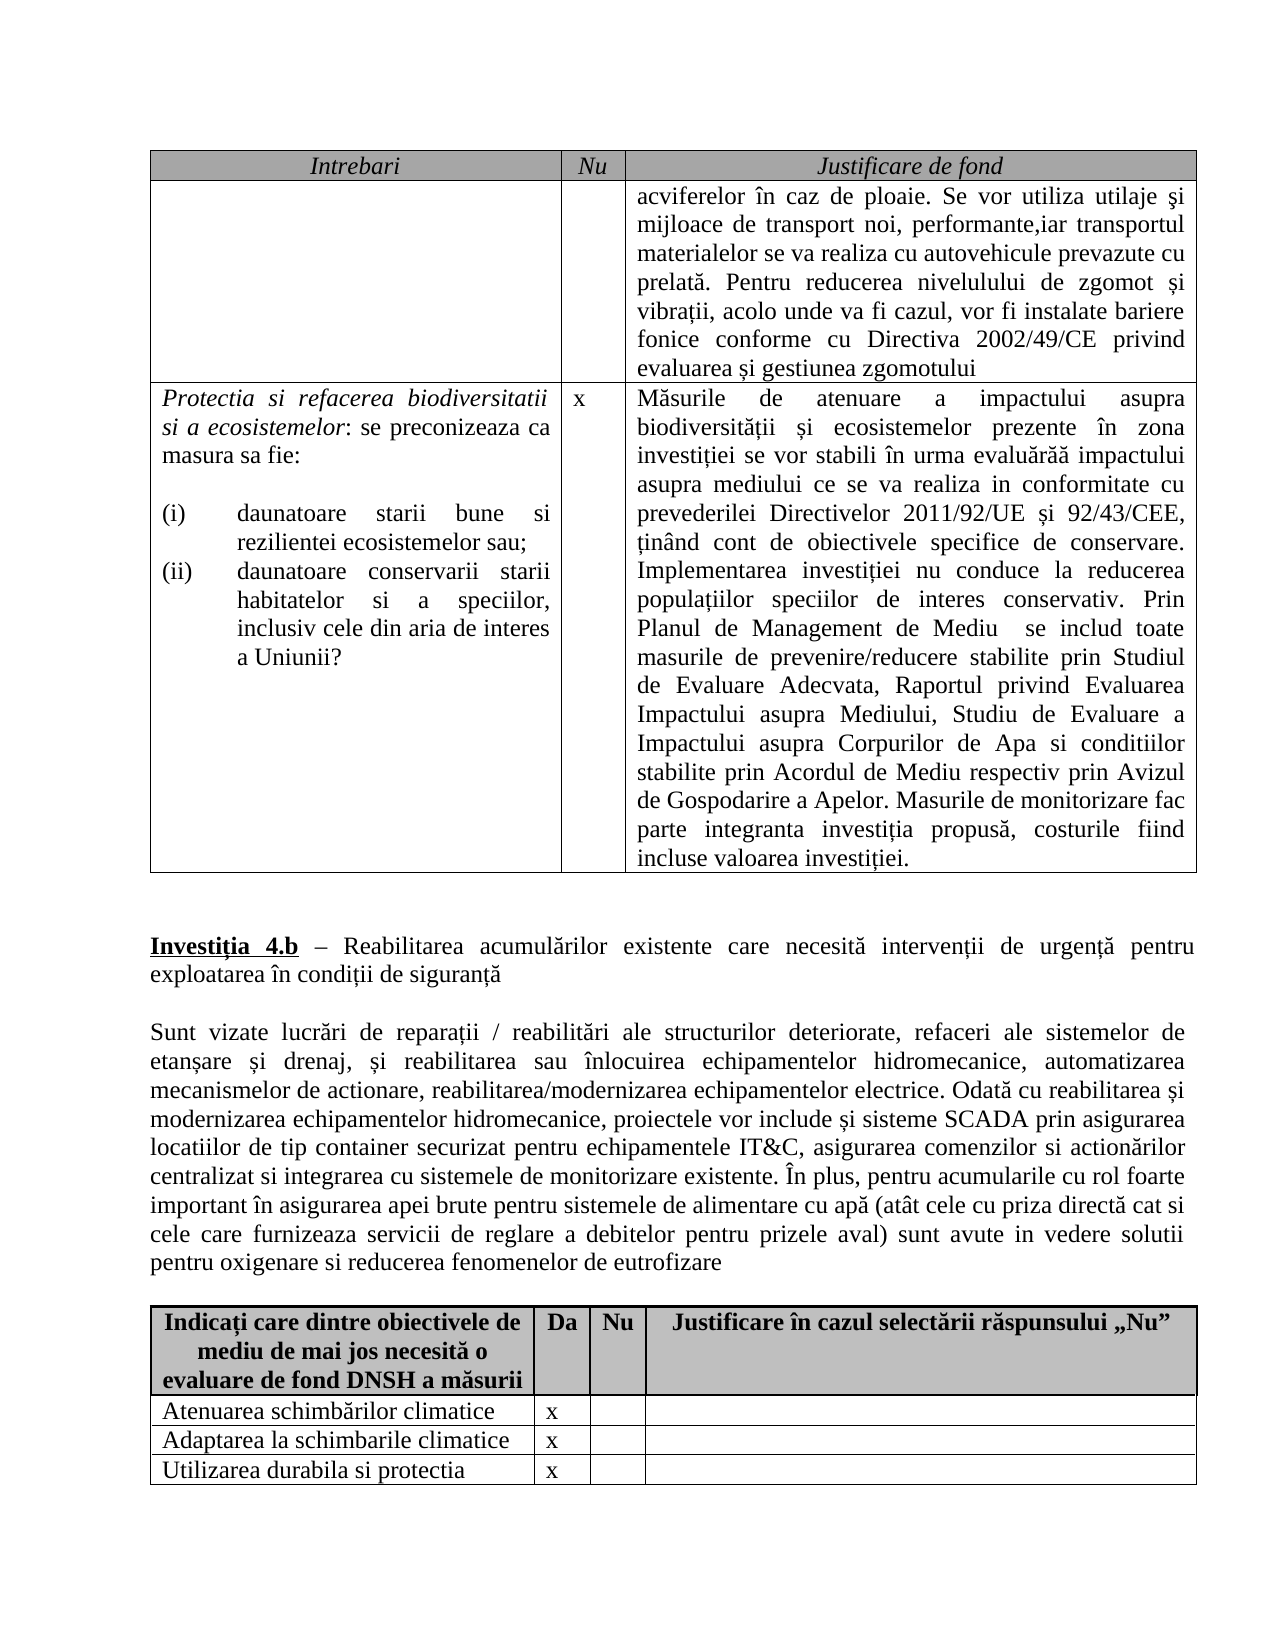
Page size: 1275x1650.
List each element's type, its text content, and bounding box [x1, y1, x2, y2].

table_cell [646, 1425, 1196, 1454]
text Investiția 4.b – Reabilitarea acumulărilor existente care necesită intervenții de urgență pentru exploatarea în condiții de siguranță [150, 931, 1196, 988]
table_header Nu [591, 1308, 645, 1394]
table_cell [591, 1396, 645, 1424]
table_header Intrebari [151, 151, 561, 180]
table_cell [591, 1426, 645, 1454]
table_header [647, 1308, 1196, 1394]
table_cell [626, 181, 1196, 382]
table_cell Atenuarea schimbărilor climatice [151, 1396, 534, 1424]
table_header Nu [562, 151, 625, 180]
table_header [152, 1308, 533, 1394]
table_cell x [535, 1396, 590, 1424]
table_cell x [562, 181, 625, 382]
table_cell x [535, 1426, 590, 1454]
table_header Da [535, 1308, 589, 1394]
table_cell [646, 1454, 1196, 1484]
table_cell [151, 181, 561, 382]
table_cell [646, 1394, 1196, 1424]
table_cell x [535, 1455, 590, 1484]
table_cell Protectia si refacerea biodiversitatii si a ecosistemelor: se preconizeaza ca masura sa fie: daunatoare starii bune si rezilientei ecosistemelor sau; daunatoare conservarii starii habitatelor si a speciilor, inclusiv cele din aria de interes a Uniunii? [151, 383, 561, 872]
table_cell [151, 1454, 534, 1484]
table_cell [591, 1455, 645, 1484]
table_header Justificare de fond [626, 151, 1196, 180]
table_cell x [562, 383, 625, 872]
table_cell Măsurile de atenuare a impactului asupra biodiversității și ecosistemelor prezente în zona investiției se vor stabili în urma evaluărăă impactului asupra mediului ce se va realiza in conformitate cu prevederilei Directivelor 2011/92/UE și 92/43/CEE, ținând cont de obiectivele specifice de conservare. Implementarea investiției nu conduce la reducerea populațiilor speciilor de interes conservativ. Prin Planul de Management de Mediu se includ toate masurile de prevenire/reducere stabilite prin Studiul de Evaluare Adecvata, Raportul privind Evaluarea Impactului asupra Mediului, Studiu de Evaluare a Impactului asupra Corpurilor de Apa si conditiilor stabilite prin Acordul de Mediu respectiv prin Avizul de Gospodarire a Apelor. Masurile de monitorizare fac parte integranta investiția propusă, costurile fiind incluse valoarea investiției. [626, 383, 1196, 872]
table_cell Adaptarea la schimbarile climatice [151, 1425, 534, 1454]
